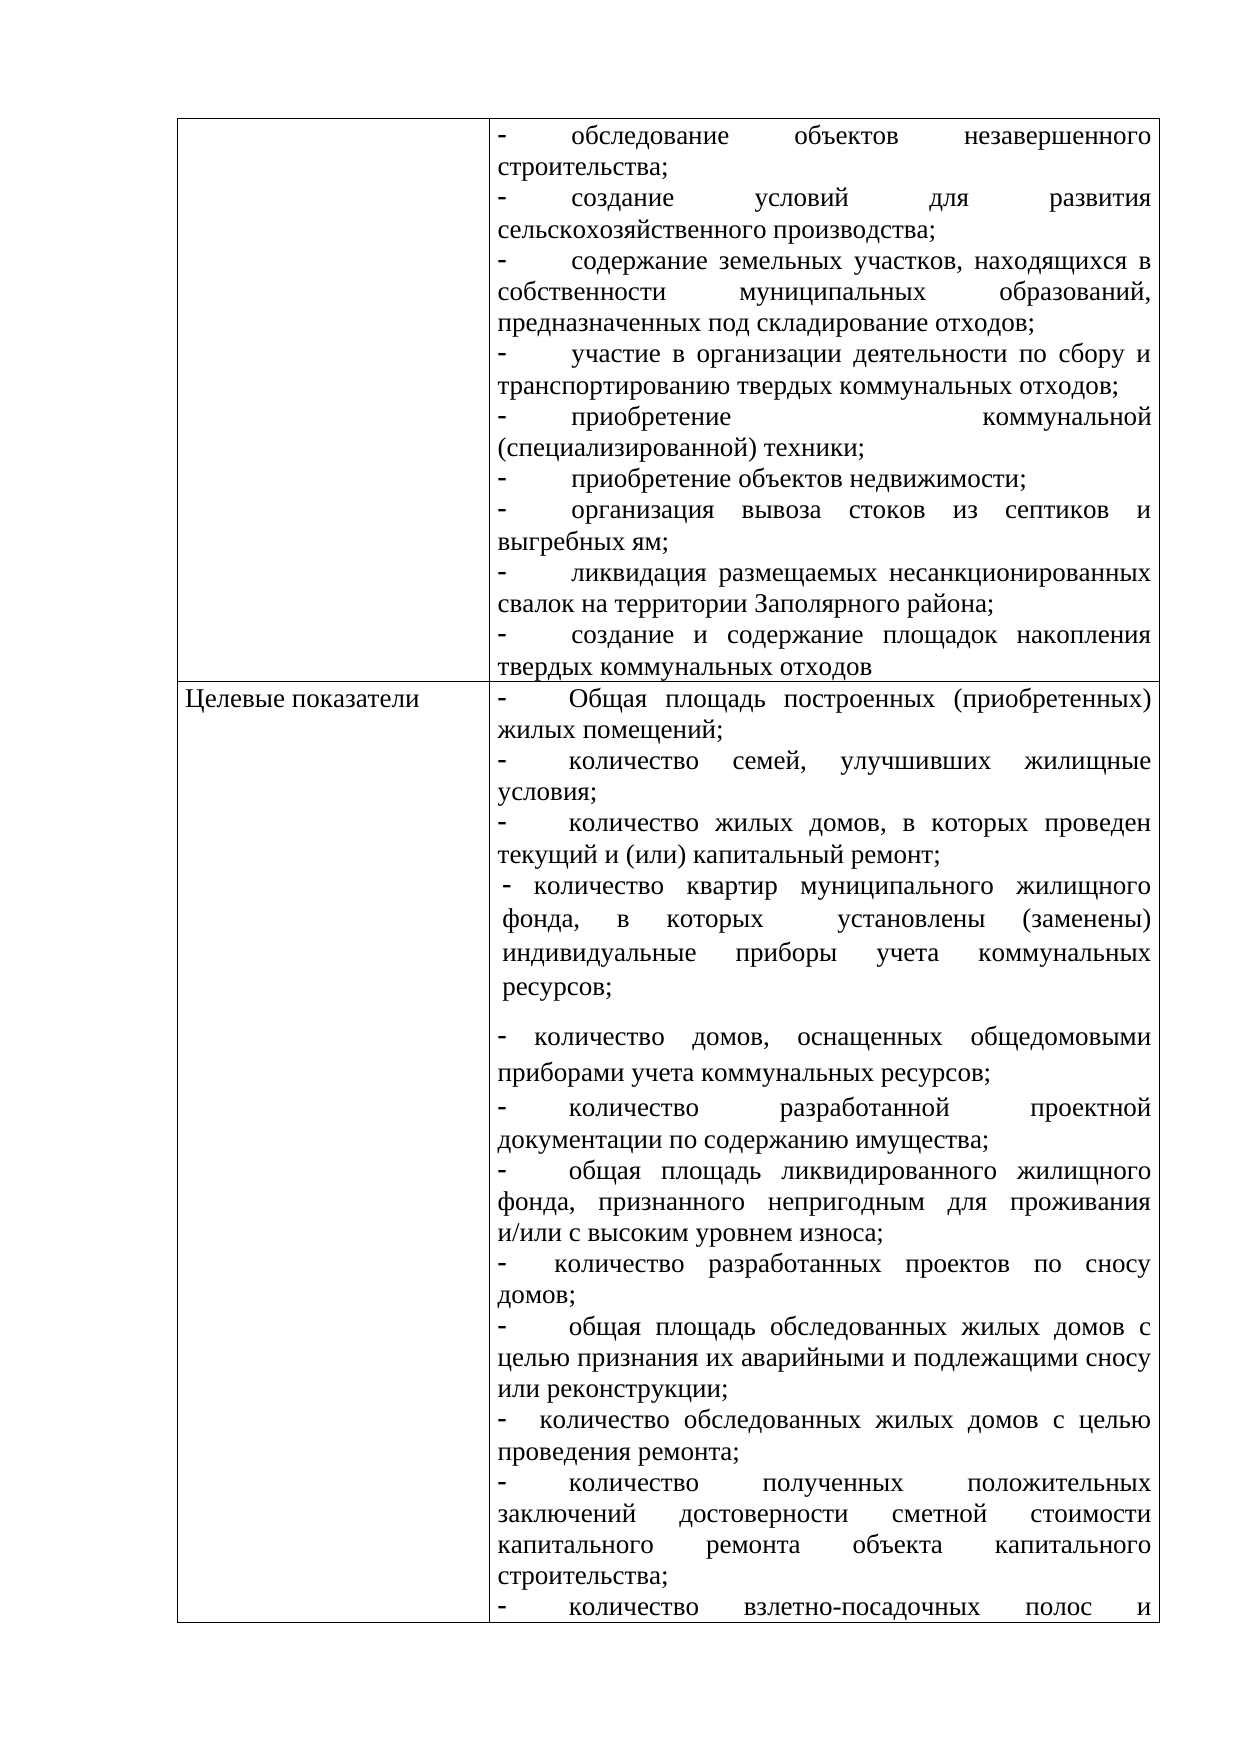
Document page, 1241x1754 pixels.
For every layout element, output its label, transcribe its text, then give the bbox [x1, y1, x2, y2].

table_cell Целевые показатели [178, 682, 489, 1622]
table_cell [490, 682, 1159, 1622]
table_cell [178, 119, 489, 681]
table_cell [490, 119, 1159, 681]
